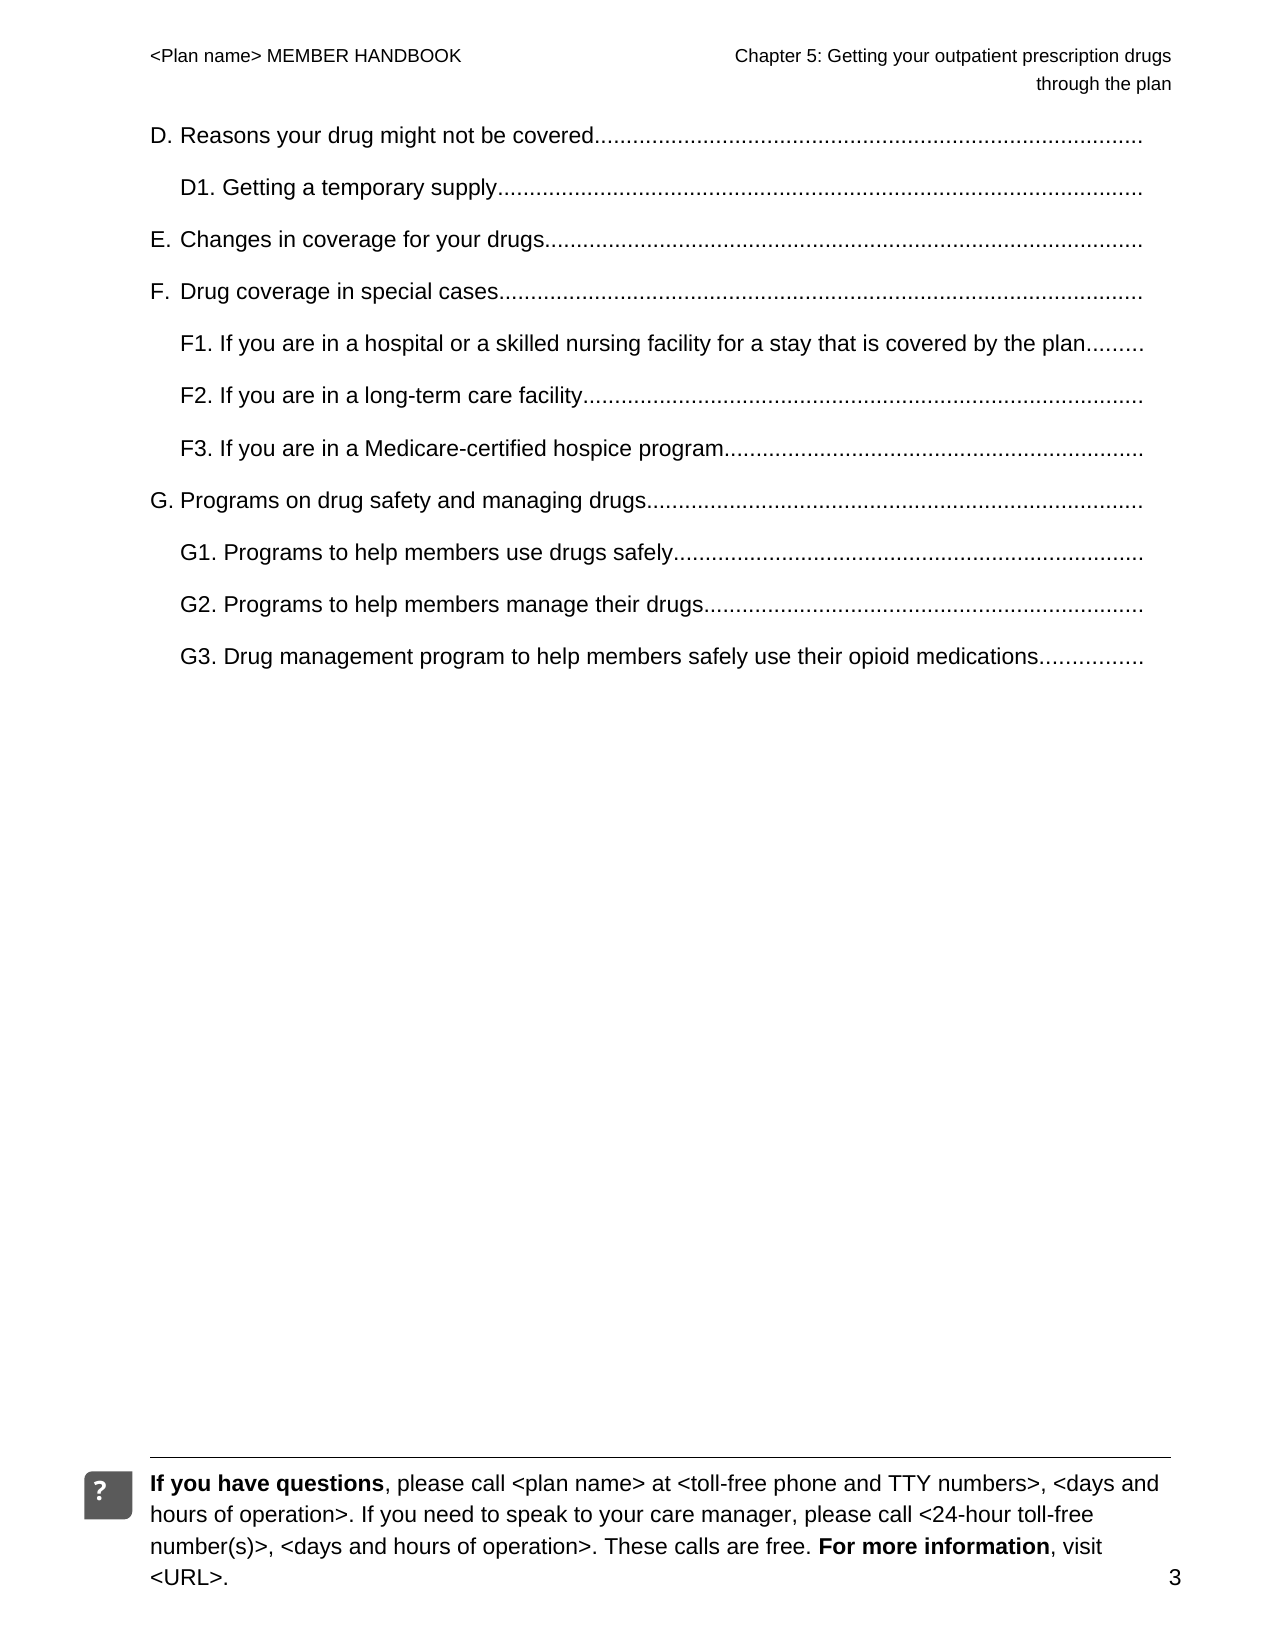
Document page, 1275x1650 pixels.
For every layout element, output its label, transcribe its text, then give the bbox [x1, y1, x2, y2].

text G2. Programs to help members manage their drugs 21 [180, 587, 1096, 618]
text E. Changes in coverage for your drugs 16 [150, 223, 1096, 254]
text G1. Programs to help members use drugs safely 21 [180, 535, 1096, 566]
text D. Reasons your drug might not be covered 14 [150, 118, 1096, 150]
text F. Drug coverage in special cases 20 [150, 275, 1096, 306]
text D1. Getting a temporary supply 14 [180, 171, 1096, 202]
text F2. If you are in a long-term care facility 20 [180, 379, 1096, 410]
text F3. If you are in a Medicare-certified hospice program 20 [180, 431, 1096, 462]
text F1. If you are in a hospital or a skilled nursing facility for a stay that is covered by the plan 20 [180, 327, 1096, 358]
text G. Programs on drug safety and managing drugs 21 [150, 483, 1096, 514]
text G3. Drug management program to help members safely use their opioid medications 22 [180, 639, 1096, 671]
